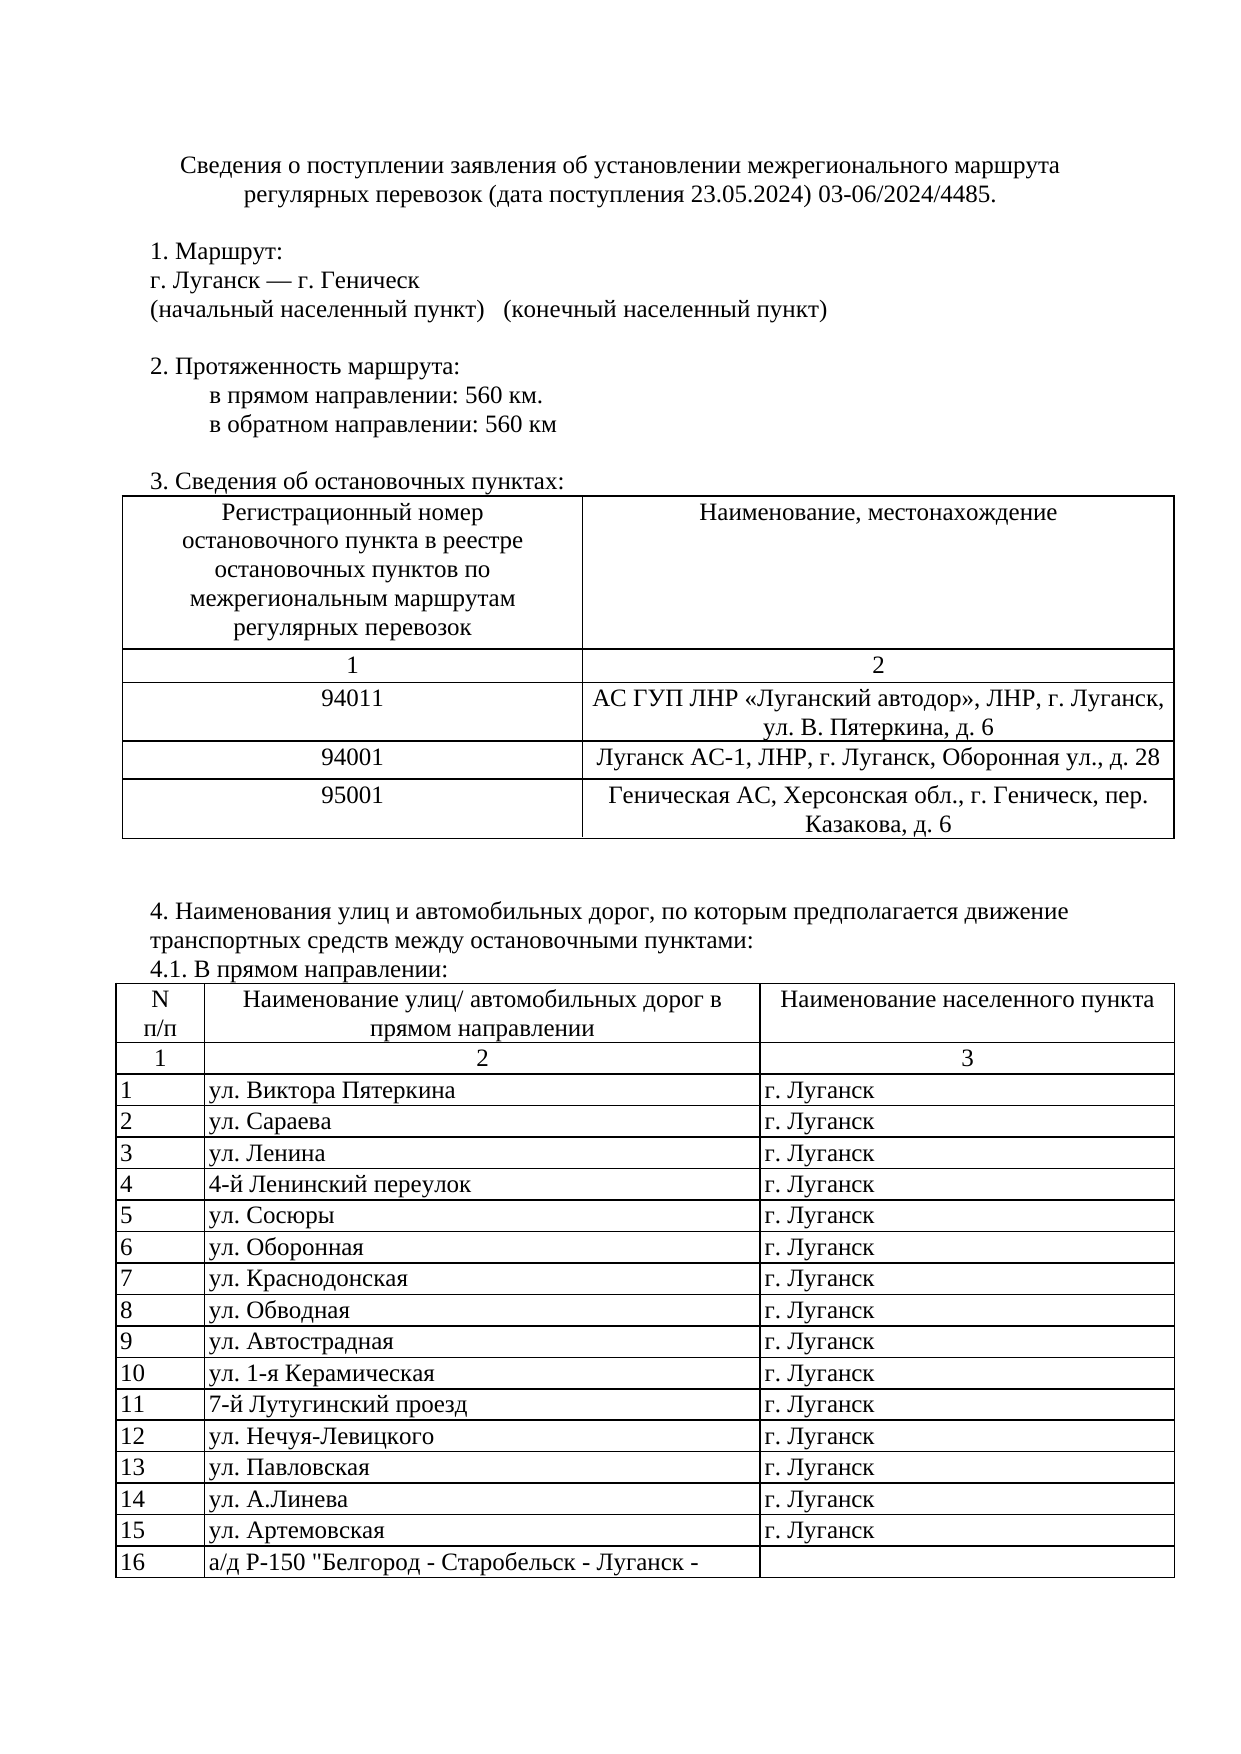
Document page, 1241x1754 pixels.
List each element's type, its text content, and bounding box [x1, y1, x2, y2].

text в обратном направлении: 560 км [150, 409, 1090, 437]
table_cell Геническая АС, Херсонская обл., г. Геническ, пер. Казакова, д. 6 [583, 780, 1173, 837]
table_cell 13 [117, 1452, 204, 1482]
table_cell ул. Нечуя-Левицкого [205, 1421, 759, 1451]
text 4. Наименования улиц и автомобильных дорог, по которым предполагается движение транспортных средств между остановочными пунктами: [150, 896, 1090, 954]
table_cell 16 [117, 1547, 204, 1577]
table_cell г. Луганск [761, 1264, 1174, 1293]
table_cell г. Луганск [761, 1452, 1174, 1482]
table_cell 15 [117, 1515, 204, 1545]
table_cell 14 [117, 1484, 204, 1514]
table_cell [205, 1547, 759, 1577]
text 3. Сведения об остановочных пунктах: [150, 466, 1090, 495]
table_cell 7 [117, 1264, 204, 1293]
table_cell г. Луганск [761, 1201, 1174, 1231]
table_cell 2 [583, 650, 1173, 681]
table_cell г. Луганск [761, 1075, 1174, 1105]
table_cell 2 [205, 1043, 759, 1073]
table_cell Луганск АС-1, ЛНР, г. Луганск, Оборонная ул., д. 28 [583, 742, 1173, 778]
table_cell 8 [117, 1295, 204, 1325]
table_cell 95001 [123, 780, 582, 837]
table_cell г. Луганск [761, 1390, 1174, 1419]
table_cell 1 [117, 1043, 204, 1073]
text 4.1. В прямом направлении: [150, 954, 1090, 983]
table_cell 10 [117, 1358, 204, 1388]
table_cell г. Луганск [761, 1295, 1174, 1325]
table_cell ул. Обводная [205, 1295, 759, 1325]
text 2. Протяженность маршрута: [150, 351, 1090, 380]
table_cell ул. Артемовская [205, 1515, 759, 1545]
table_cell АС ГУП ЛНР «Луганский автодор», ЛНР, г. Луганск, ул. В. Пятеркина, д. 6 [583, 683, 1173, 740]
table_cell г. Луганск [761, 1327, 1174, 1356]
table_cell 6 [117, 1232, 204, 1262]
text 1. Маршрут: [150, 236, 1090, 265]
table_cell г. Луганск [761, 1106, 1174, 1136]
table_cell 1 [123, 650, 582, 681]
text Сведения о поступлении заявления об установлении межрегионального маршрута регулярных перевозок (дата поступления 23.05.2024) 03-06/2024/4485. [150, 150, 1090, 207]
table_cell ул. Сосюры [205, 1201, 759, 1231]
table_cell ул. Павловская [205, 1452, 759, 1482]
table_cell 1 [117, 1075, 204, 1105]
table_cell г. Луганск [761, 1169, 1174, 1199]
table_header Регистрационный номер остановочного пункта в реестре остановочных пунктов по межрегиональным маршрутам регулярных перевозок [123, 497, 582, 648]
table_cell 2 [117, 1106, 204, 1136]
text (начальный населенный пункт) (конечный населенный пункт) [150, 294, 1090, 322]
table_cell 11 [117, 1390, 204, 1419]
text г. Луганск — г. Геническ [150, 265, 1090, 294]
table_cell ул. Сараева [205, 1106, 759, 1136]
table_cell ул. Ленина [205, 1138, 759, 1168]
table_header Наименование населенного пункта [761, 984, 1174, 1042]
table_cell г. Луганск [761, 1484, 1174, 1514]
table_header N п/п [117, 984, 204, 1042]
table_cell ул. А.Линева [205, 1484, 759, 1514]
table_cell 7-й Лутугинский проезд [205, 1390, 759, 1419]
table_header Наименование, местонахождение [583, 497, 1173, 648]
table_cell 9 [117, 1327, 204, 1356]
table_cell ул. Виктора Пятеркина [205, 1075, 759, 1105]
table_cell 94011 [123, 683, 582, 740]
table_cell 4-й Ленинский переулок [205, 1169, 759, 1199]
table_cell г. Луганск [761, 1358, 1174, 1388]
table_cell 12 [117, 1421, 204, 1451]
table_cell 5 [117, 1201, 204, 1231]
table_cell г. Луганск [761, 1421, 1174, 1451]
table_cell [761, 1547, 1174, 1577]
table_cell 3 [761, 1043, 1174, 1073]
table_header Наименование улиц/ автомобильных дорог в прямом направлении [205, 984, 759, 1042]
text в прямом направлении: 560 км. [150, 380, 1090, 409]
table_cell ул. 1-я Керамическая [205, 1358, 759, 1388]
table_cell 4 [117, 1169, 204, 1199]
table_cell г. Луганск [761, 1138, 1174, 1168]
table_cell ул. Автострадная [205, 1327, 759, 1356]
table_cell ул. Краснодонская [205, 1264, 759, 1293]
table_cell 3 [117, 1138, 204, 1168]
table_cell 94001 [123, 742, 582, 778]
table_cell г. Луганск [761, 1515, 1174, 1545]
table_cell ул. Оборонная [205, 1232, 759, 1262]
table_cell г. Луганск [761, 1232, 1174, 1262]
